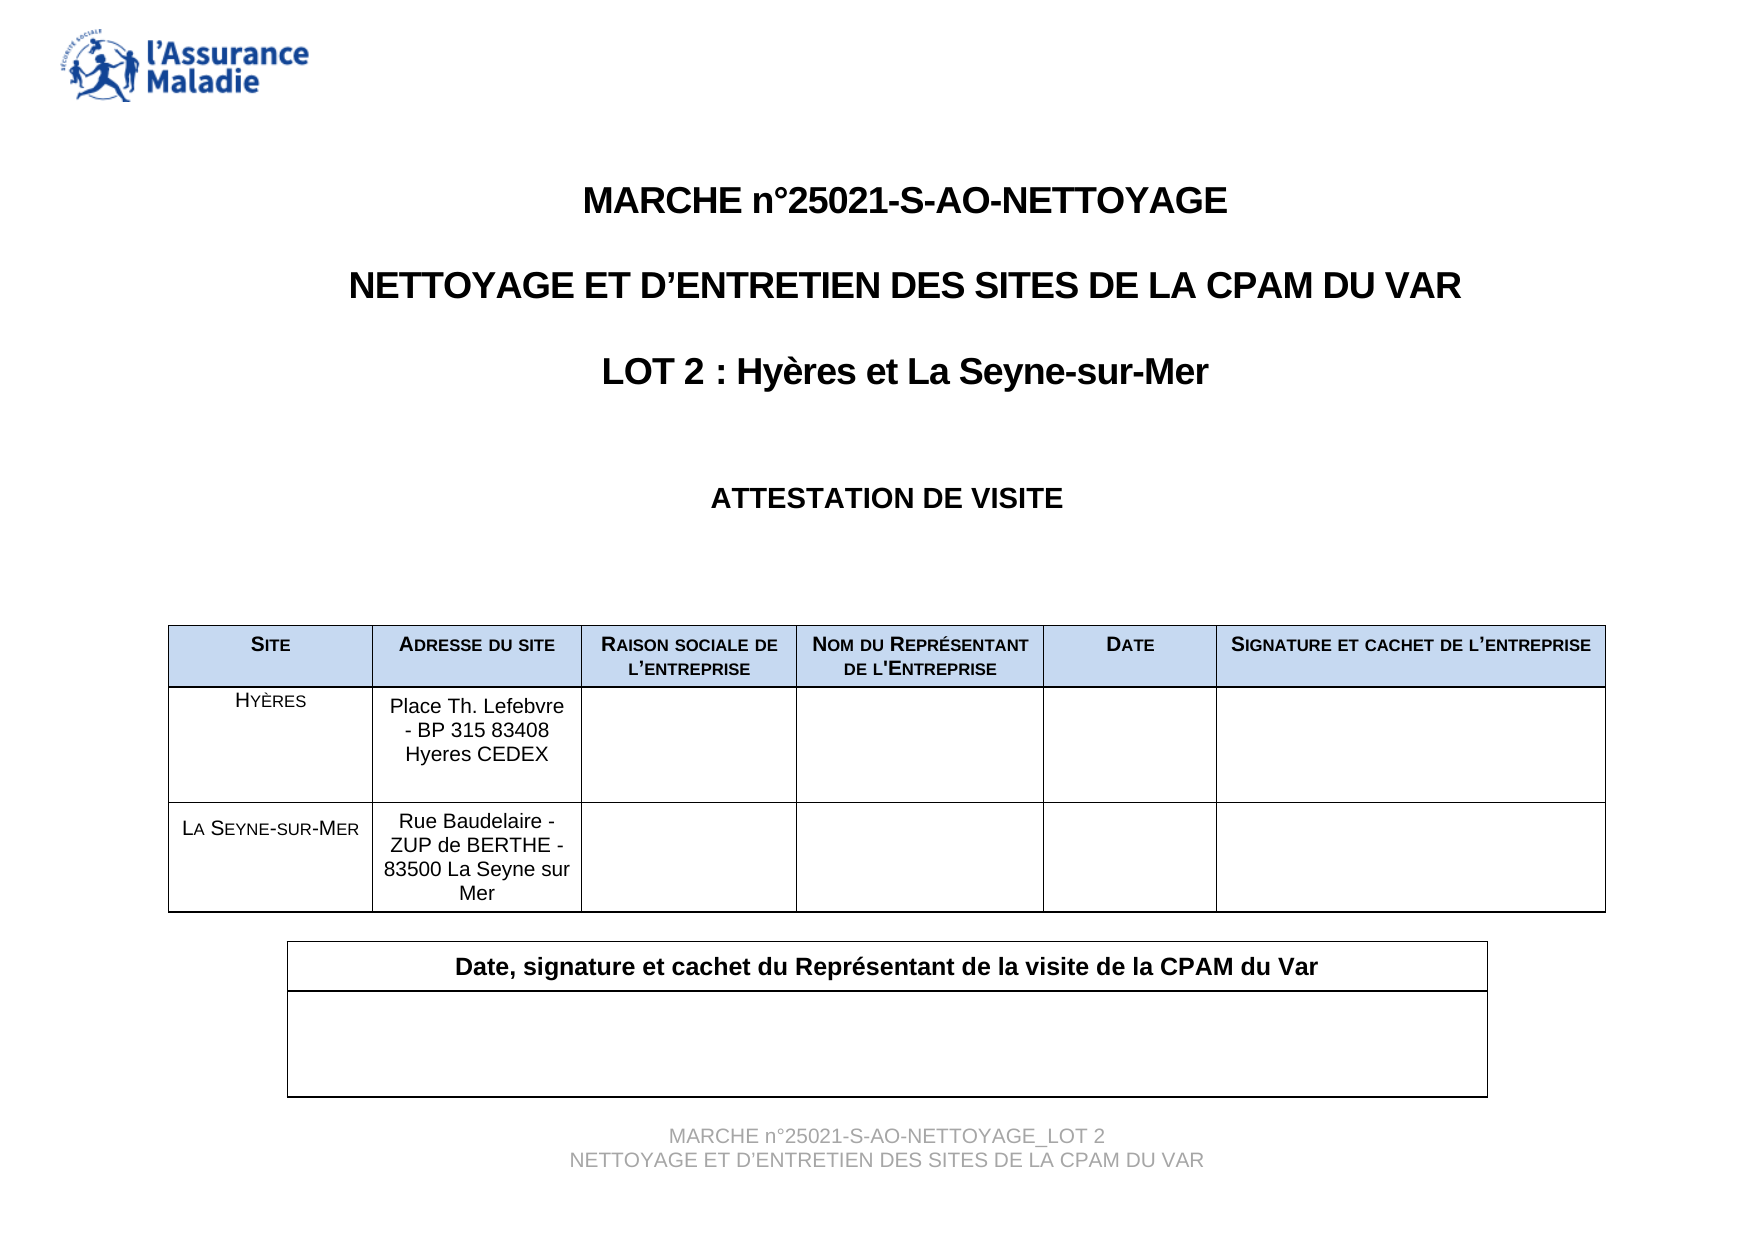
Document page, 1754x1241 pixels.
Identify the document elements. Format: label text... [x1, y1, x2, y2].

table_cell [797, 688, 1043, 802]
text LOT 2 : Hyères et La Seyne-sur-Mer [110, 349, 1701, 392]
table_cell Place Th. Lefebvre - BP 315 83408 Hyeres CEDEX [373, 688, 581, 802]
table_cell [288, 992, 1487, 1096]
table_cell [1044, 688, 1216, 802]
table_header Date, signature et cachet du Représentant de la visite de la CPAM du Var [288, 942, 1487, 990]
table_cell [1217, 688, 1605, 802]
table_cell Hyères [169, 688, 372, 802]
table_header Site [169, 626, 372, 686]
text NETTOYAGE ET D’ENTRETIEN DES SITES DE LA CPAM DU VAR [110, 264, 1701, 307]
table_cell Rue Baudelaire - ZUP de BERTHE - 83500 La Seyne sur Mer [373, 803, 581, 911]
text ATTESTATION DE VISITE [59, 481, 1715, 515]
table_header Raison sociale de l’entreprise [582, 626, 796, 686]
picture [59, 29, 309, 102]
table_cell [582, 688, 796, 802]
table_cell [1044, 803, 1216, 911]
table_header Signature et cachet de l’entreprise [1217, 626, 1605, 686]
table_cell [1217, 803, 1605, 911]
table_cell [582, 803, 796, 911]
text MARCHE n°25021-S-AO-NETTOYAGE [110, 178, 1701, 221]
table_header Date [1044, 626, 1216, 686]
table_header Nom du Représentant de l'Entreprise [797, 626, 1043, 686]
table_cell La Seyne-sur-Mer [169, 803, 372, 911]
table_header Adresse du site [373, 626, 581, 686]
table_cell [797, 803, 1043, 911]
